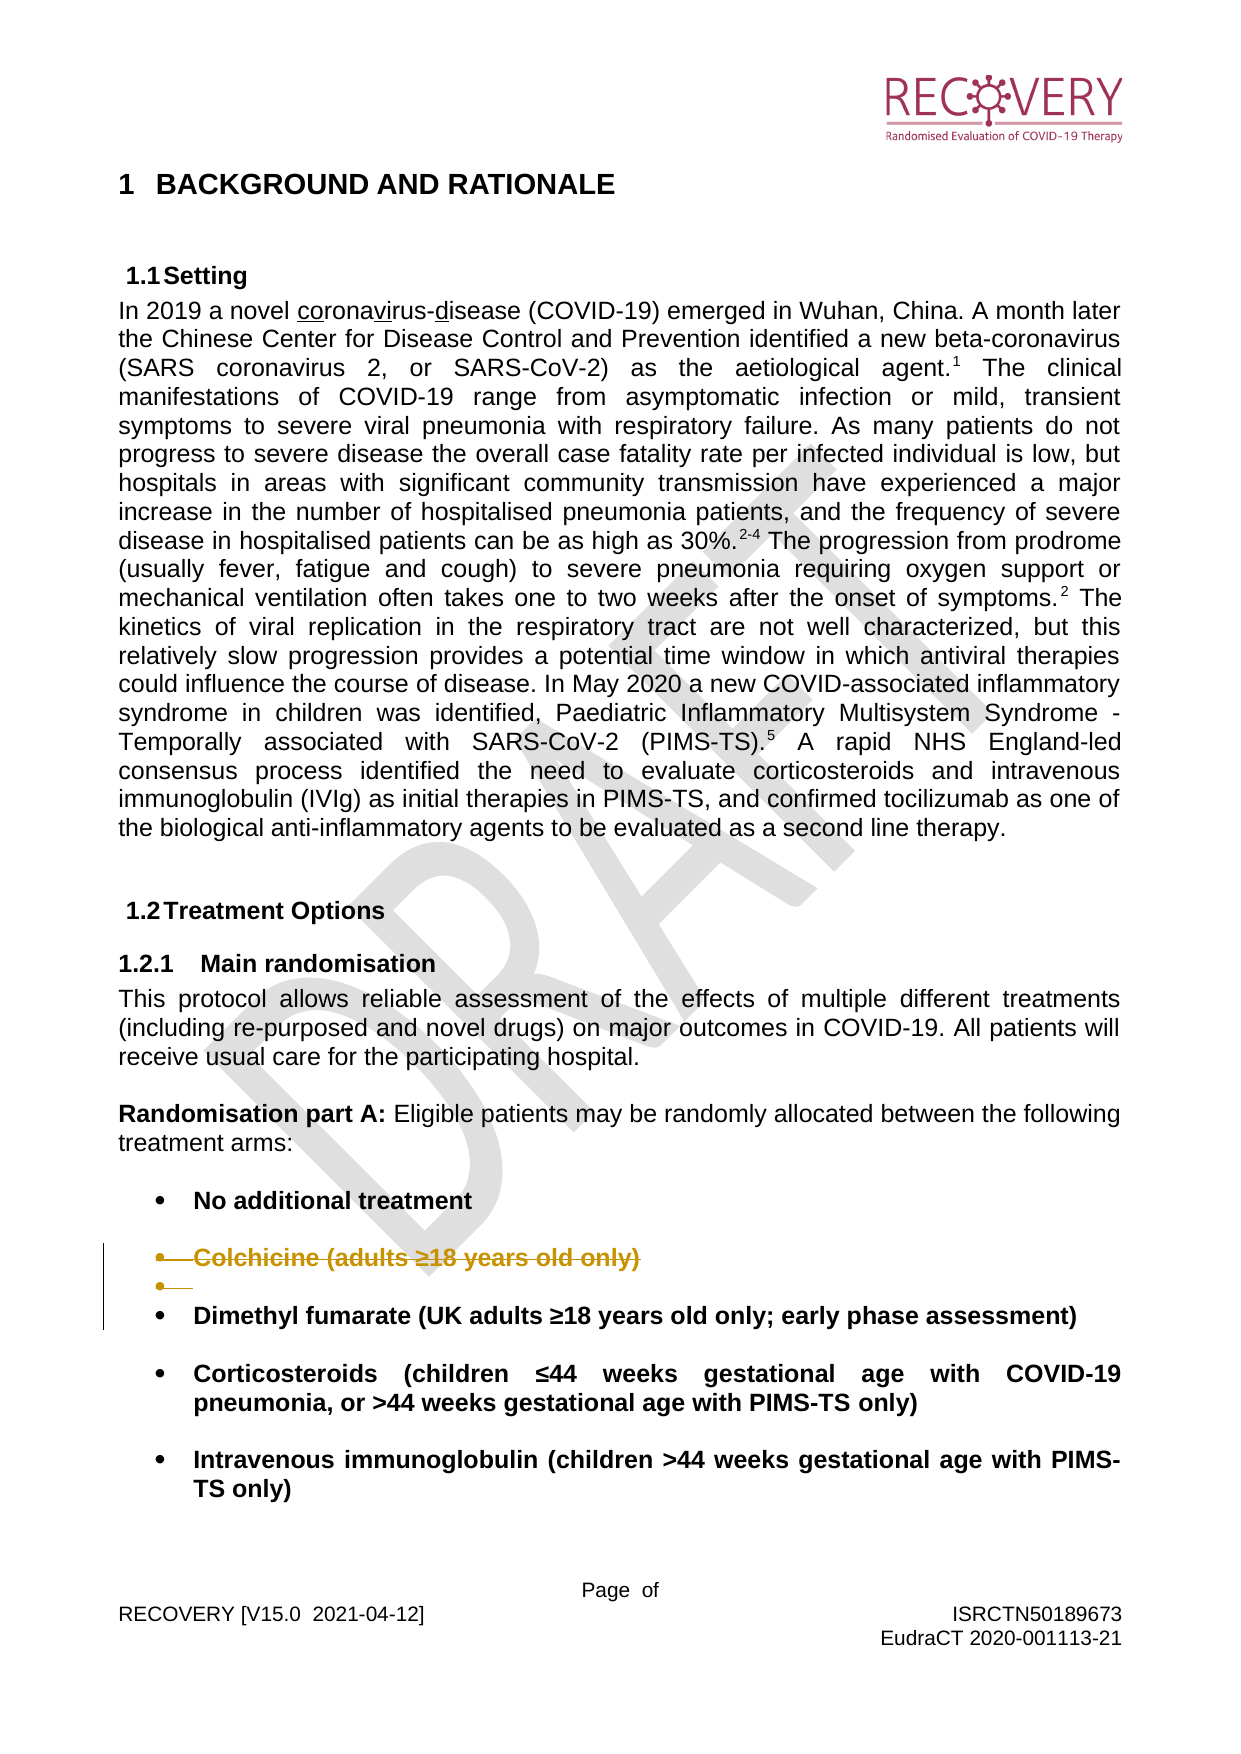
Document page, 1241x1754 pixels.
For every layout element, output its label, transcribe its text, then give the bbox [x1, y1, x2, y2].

list Corticosteroids (children ≤44 weeks gestational age with COVID-19 pneumonia, or >44 weeks gestational age with PIMS-TS only) [156, 1359, 1122, 1416]
subtitle Setting [126, 261, 1122, 289]
picture [886, 75, 1123, 143]
list Intravenous immunoglobulin (children >44 weeks gestational age with PIMS-TS only) [156, 1445, 1122, 1503]
text Randomisation part A: Eligible patients may be randomly allocated between the following treatment arms: [118, 1099, 1122, 1157]
subtitle BACKGROUND AND RATIONALE [118, 167, 1122, 201]
text This protocol allows reliable assessment of the effects of multiple different treatments (including re-purposed and novel drugs) on major outcomes in COVID-19. All patients will receive usual care for the participating hospital. [118, 984, 1122, 1071]
list Dimethyl fumarate (UK adults ≥18 years old only; early phase assessment) [156, 1301, 1122, 1330]
subtitle Main randomisation [118, 949, 1122, 978]
subtitle Treatment Options [126, 896, 1122, 924]
text In 2019 a novel coronavirus-disease (COVID-19) emerged in Wuhan, China. A month later the Chinese Center for Disease Control and Prevention identified a new beta-coronavirus (SARS coronavirus 2, or SARS-CoV-2) as the aetiological agent.1 The clinical manifestations of COVID-19 range from asymptomatic infection or mild, transient symptoms to severe viral pneumonia with respiratory failure. As many patients do not progress to severe disease the overall case fatality rate per infected individual is low, but hospitals in areas with significant community transmission have experienced a major increase in the number of hospitalised pneumonia patients, and the frequency of severe disease in hospitalised patients can be as high as 30%.2-4 The progression from prodrome (usually fever, fatigue and cough) to severe pneumonia requiring oxygen support or mechanical ventilation often takes one to two weeks after the onset of symptoms.2 The kinetics of viral replication in the respiratory tract are not well characterized, but this relatively slow progression provides a potential time window in which antiviral therapies could influence the course of disease. In May 2020 a new COVID-associated inflammatory syndrome in children was identified, Paediatric Inflammatory Multisystem Syndrome - Temporally associated with SARS-CoV-2 (PIMS-TS).5 A rapid NHS England-led consensus process identified the need to evaluate corticosteroids and intravenous immunoglobulin (IVIg) as initial therapies in PIMS-TS, and confirmed tocilizumab as one of the biological anti-inflammatory agents to be evaluated as a second line therapy. [118, 296, 1122, 842]
list No additional treatment [156, 1186, 1122, 1214]
